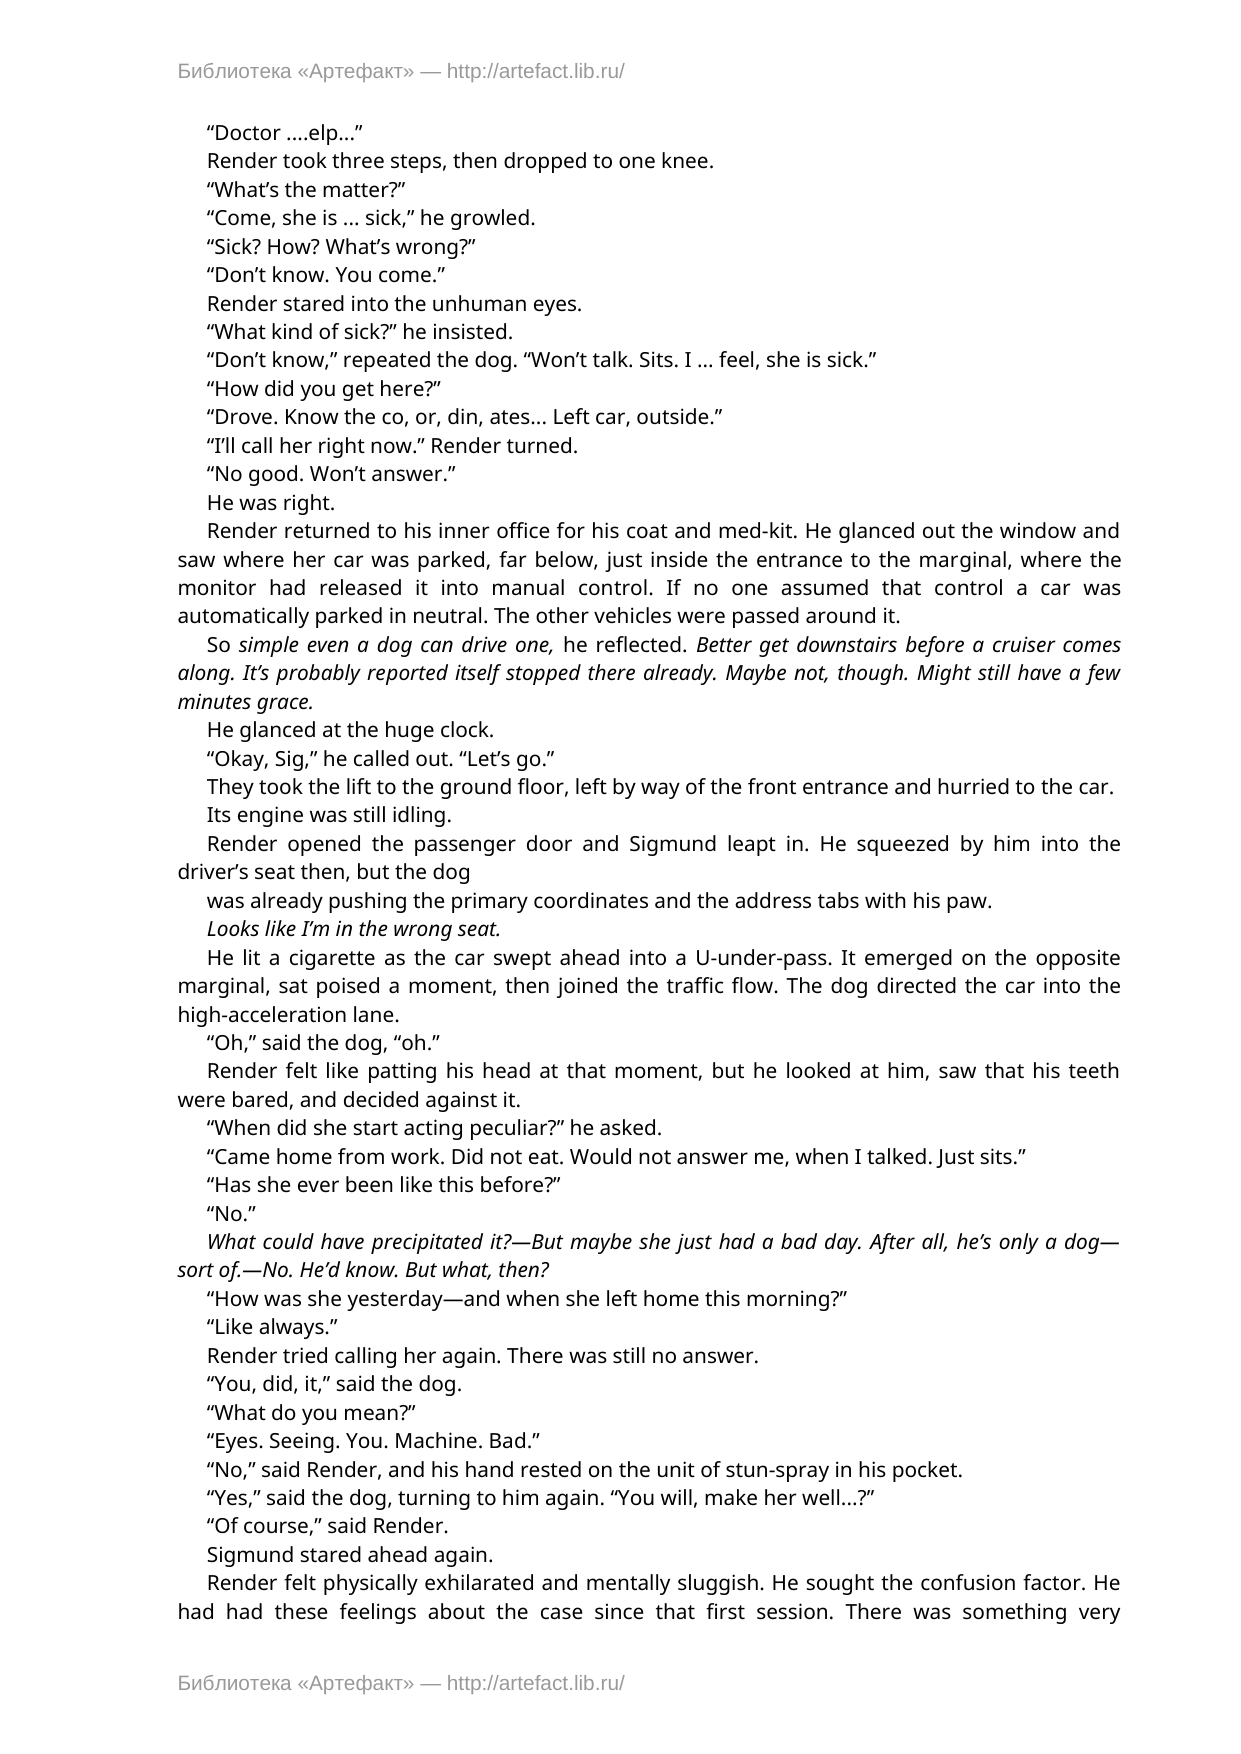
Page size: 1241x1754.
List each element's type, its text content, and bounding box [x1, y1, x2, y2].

text “Don’t know,” repeated the dog. “Won’t talk. Sits. I ... feel, she is sick.” [177, 346, 1122, 374]
text “When did she start acting peculiar?” he asked. [177, 1113, 1122, 1142]
text “No good. Won’t answer.” [177, 459, 1122, 488]
text “No,” said Render, and his hand rested on the unit of stun-spray in his pocket. [177, 1455, 1122, 1483]
text “What kind of sick?” he insisted. [177, 317, 1122, 346]
text “Like always.” [177, 1312, 1122, 1341]
text “No.” [177, 1199, 1122, 1227]
text “Okay, Sig,” he called out. “Let’s go.” [177, 744, 1122, 772]
text “Don’t know. You come.” [177, 260, 1122, 289]
text He was right. [177, 488, 1122, 516]
text “I’ll call her right now.” Render turned. [177, 431, 1122, 459]
text Render felt like patting his head at that moment, but he looked at him, saw that his teeth were bared, and decided against it. [177, 1057, 1122, 1113]
text “Oh,” said the dog, “oh.” [177, 1028, 1122, 1057]
text was already pushing the primary coordinates and the address tabs with his paw. [177, 886, 1122, 914]
text “Come, she is ... sick,” he growled. [177, 203, 1122, 232]
text “What do you mean?” [177, 1398, 1122, 1426]
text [177, 1568, 1122, 1625]
text Render took three steps, then dropped to one knee. [177, 147, 1122, 175]
text “Drove. Know the co, or, din, ates... Left car, outside.” [177, 402, 1122, 431]
text “What’s the matter?” [177, 175, 1122, 203]
text “Sick? How? What’s wrong?” [177, 232, 1122, 260]
text He lit a cigarette as the car swept ahead into a U-under-pass. It emerged on the opposite marginal, sat poised a moment, then joined the traffic flow. The dog directed the car into the high-acceleration lane. [177, 943, 1122, 1028]
text Render returned to his inner office for his coat and med-kit. He glanced out the window and saw where her car was parked, far below, just inside the entrance to the marginal, where the monitor had released it into manual control. If no one assumed that control a car was automatically parked in neutral. The other vehicles were passed around it. [177, 516, 1122, 630]
text “Doctor ....elp...” [177, 118, 1122, 147]
text He glanced at the huge clock. [177, 715, 1122, 744]
text “Came home from work. Did not eat. Would not answer me, when I talked. Just sits.” [177, 1142, 1122, 1170]
text “You, did, it,” said the dog. [177, 1369, 1122, 1398]
text Looks like I’m in the wrong seat. [177, 914, 1122, 943]
text Render stared into the unhuman eyes. [177, 289, 1122, 317]
text What could have precipitated it?—But maybe she just had a bad day. After all, he’s only a dog—sort of.—No. He’d know. But what, then? [177, 1227, 1122, 1284]
text “How did you get here?” [177, 374, 1122, 402]
text So simple even a dog can drive one, he reflected. Better get downstairs before a cruiser comes along. It’s probably reported itself stopped there already. Maybe not, though. Might still have a few minutes grace. [177, 630, 1122, 715]
text Sigmund stared ahead again. [177, 1540, 1122, 1568]
text Its engine was still idling. [177, 801, 1122, 829]
text Render opened the passenger door and Sigmund leapt in. He squeezed by him into the driver’s seat then, but the dog [177, 829, 1122, 886]
text “Eyes. Seeing. You. Machine. Bad.” [177, 1426, 1122, 1455]
text They took the lift to the ground floor, left by way of the front entrance and hurried to the car. [177, 772, 1122, 801]
text “How was she yesterday—and when she left home this morning?” [177, 1284, 1122, 1312]
text Render tried calling her again. There was still no answer. [177, 1341, 1122, 1369]
text “Has she ever been like this before?” [177, 1170, 1122, 1199]
text “Of course,” said Render. [177, 1512, 1122, 1540]
text “Yes,” said the dog, turning to him again. “You will, make her well...?” [177, 1483, 1122, 1512]
